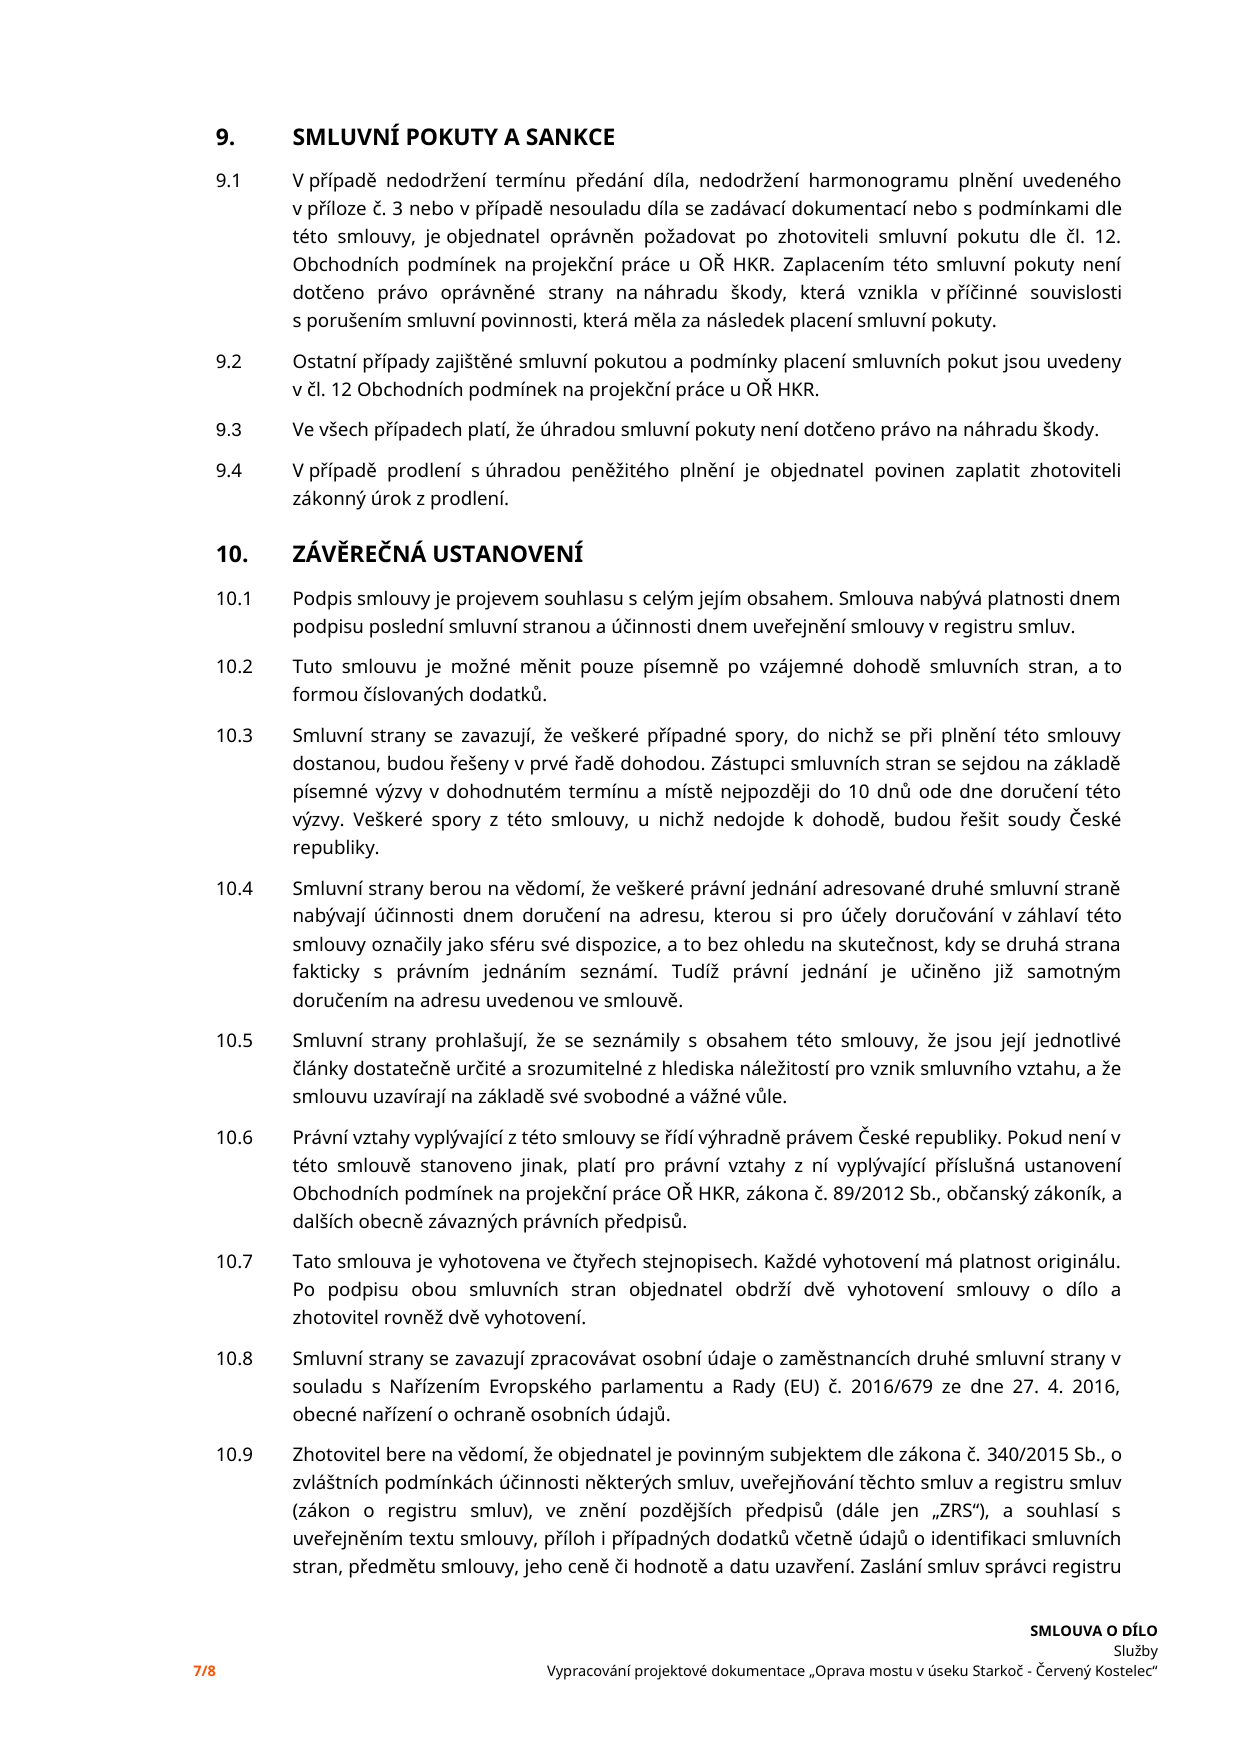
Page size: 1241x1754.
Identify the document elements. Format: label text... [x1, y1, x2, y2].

text Smluvní strany se zavazují, že veškeré případné spory, do nichž se při plnění této smlouvy dostanou, budou řešeny v prvé řadě dohodou. Zástupci smluvních stran se sejdou na základě písemné výzvy v dohodnutém termínu a místě nejpozději do 10 dnů ode dne doručení této výzvy. Veškeré spory z této smlouvy, u nichž nedojde k dohodě, budou řešit soudy České republiky. [216, 722, 1122, 860]
text V případě nedodržení termínu předání díla, nedodržení harmonogramu plnění uvedeného v příloze č. 3 nebo v případě nesouladu díla se zadávací dokumentací nebo s podmínkami dle této smlouvy, je objednatel oprávněn požadovat po zhotoviteli smluvní pokutu dle čl. 12. Obchodních podmínek na projekční práce u OŘ HKR. Zaplacením této smluvní pokuty není dotčeno právo oprávněné strany na náhradu škody, která vznikla v příčinné souvislosti s porušením smluvní povinnosti, která měla za následek placení smluvní pokuty. [216, 167, 1122, 333]
text Ve všech případech platí, že úhradou smluvní pokuty není dotčeno právo na náhradu škody. [216, 417, 1122, 442]
text Smluvní strany prohlašují, že se seznámily s obsahem této smlouvy, že jsou její jednotlivé články dostatečně určité a srozumitelné z hlediska náležitostí pro vznik smluvního vztahu, a že smlouvu uzavírají na základě své svobodné a vážné vůle. [216, 1027, 1122, 1109]
text Tato smlouva je vyhotovena ve čtyřech stejnopisech. Každé vyhotovení má platnost originálu. Po podpisu obou smluvních stran objednatel obdrží dvě vyhotovení smlouvy o dílo a zhotovitel rovněž dvě vyhotovení. [216, 1248, 1122, 1330]
text SMLUVNÍ POKUTY a SANKCE [216, 121, 1122, 152]
text ZÁVĚREČNÁ USTANOVENÍ [216, 538, 1122, 569]
text Právní vztahy vyplývající z této smlouvy se řídí výhradně právem České republiky. Pokud není v této smlouvě stanoveno jinak, platí pro právní vztahy z ní vyplývající příslušná ustanovení Obchodních podmínek na projekční práce OŘ HKR, zákona č. 89/2012 Sb., občanský zákoník, a dalších obecně závazných právních předpisů. [216, 1124, 1122, 1233]
text Tuto smlouvu je možné měnit pouze písemně po vzájemné dohodě smluvních stran, a to formou číslovaných dodatků. [216, 654, 1122, 707]
text Smluvní strany berou na vědomí, že veškeré právní jednání adresované druhé smluvní straně nabývají účinnosti dnem doručení na adresu, kterou si pro účely doručování v záhlaví této smlouvy označily jako sféru své dispozice, a to bez ohledu na skutečnost, kdy se druhá strana fakticky s právním jednáním seznámí. Tudíž právní jednání je učiněno již samotným doručením na adresu uvedenou ve smlouvě. [216, 875, 1122, 1012]
text Ostatní případy zajištěné smluvní pokutou a podmínky placení smluvních pokut jsou uvedeny v čl. 12 Obchodních podmínek na projekční práce u OŘ HKR. [216, 348, 1122, 402]
text Podpis smlouvy je projevem souhlasu s celým jejím obsahem. Smlouva nabývá platnosti dnem podpisu poslední smluvní stranou a účinnosti dnem uveřejnění smlouvy v registru smluv. [216, 585, 1122, 639]
text V případě prodlení s úhradou peněžitého plnění je objednatel povinen zaplatit zhotoviteli zákonný úrok z prodlení. [216, 457, 1122, 511]
text Smluvní strany se zavazují zpracovávat osobní údaje o zaměstnancích druhé smluvní strany v souladu s Nařízením Evropského parlamentu a Rady (EU) č. 2016/679 ze dne 27. 4. 2016, obecné nařízení o ochraně osobních údajů. [216, 1345, 1122, 1427]
